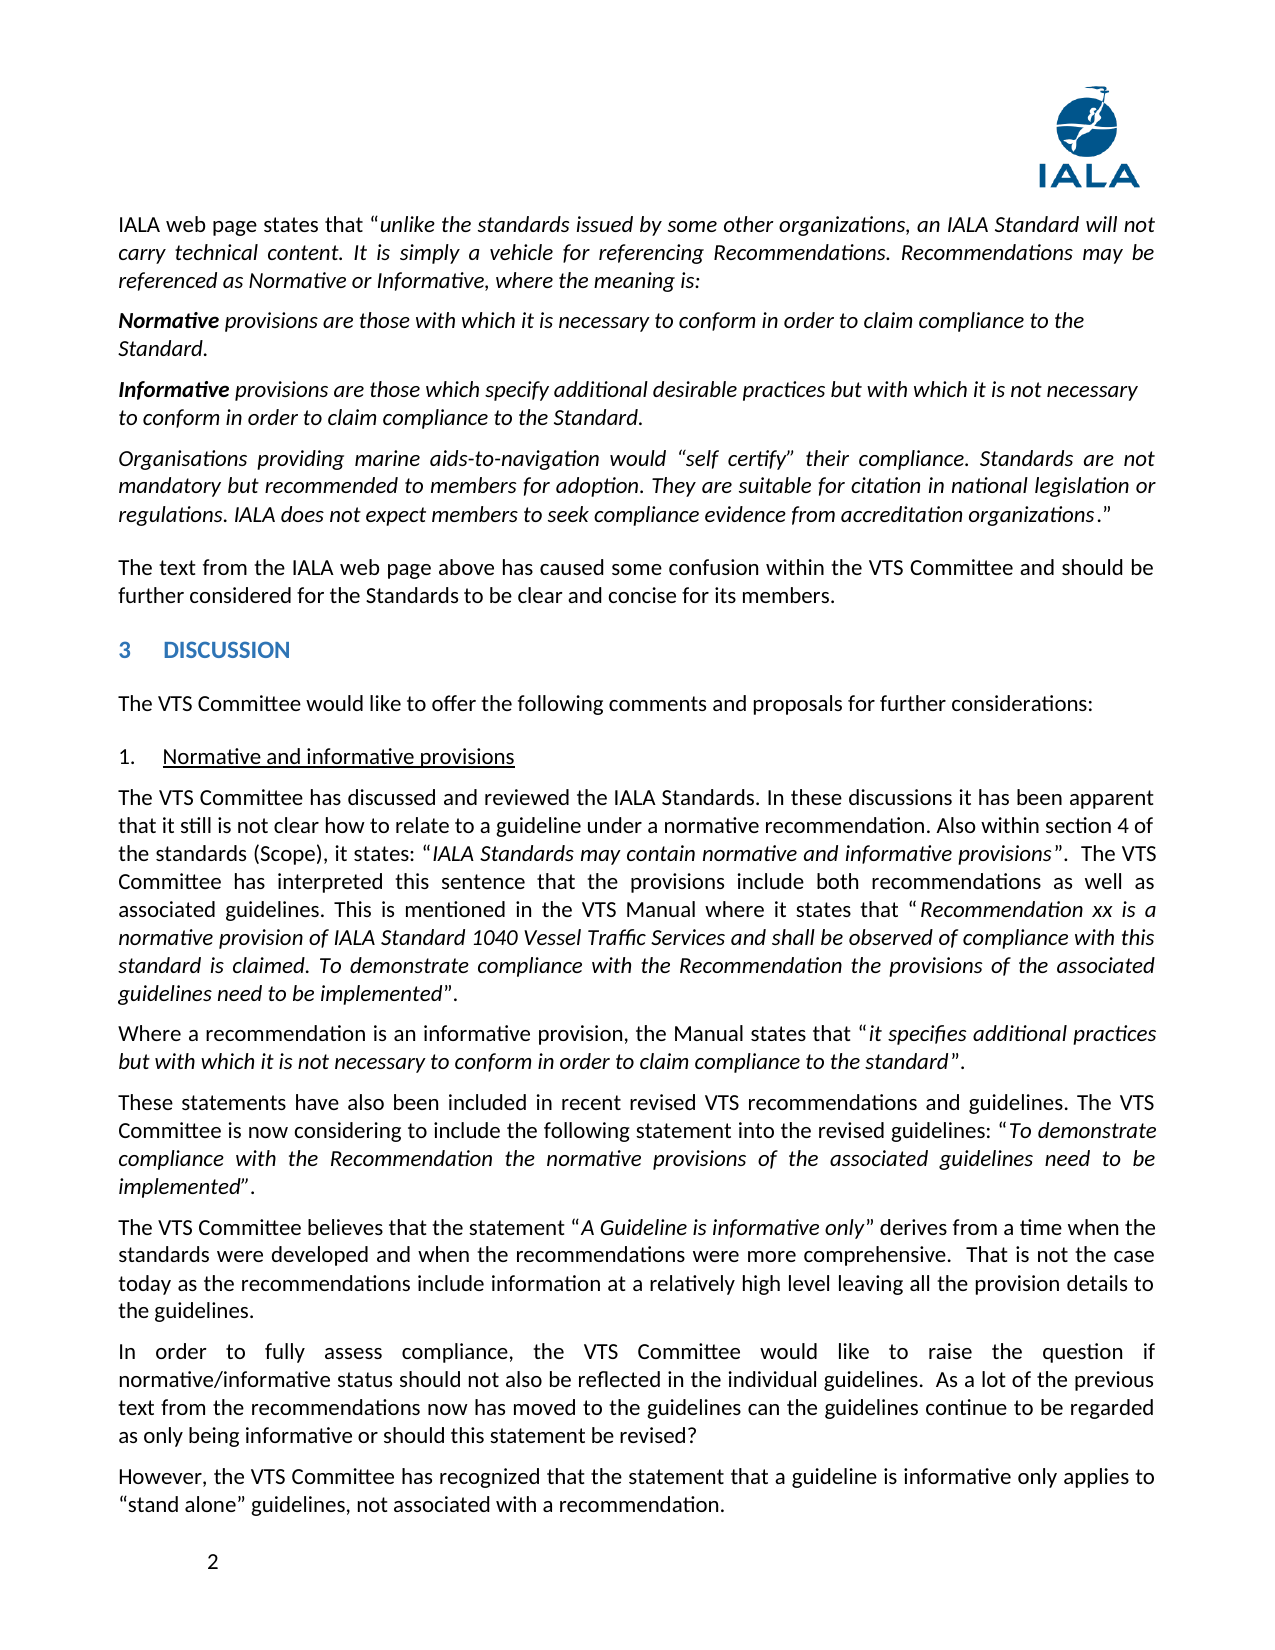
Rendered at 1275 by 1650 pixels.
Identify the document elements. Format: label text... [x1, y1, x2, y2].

text Where a recommendation is an informative provision, the Manual states that “it specifies additional practices but with which it is not necessary to conform in order to claim compliance to the standard”. [118, 1019, 1157, 1076]
text The VTS Committee has discussed and reviewed the IALA Standards. In these discussions it has been apparent that it still is not clear how to relate to a guideline under a normative recommendation. Also within section 4 of the standards (Scope), it states: “IALA Standards may contain normative and informative provisions”. The VTS Committee has interpreted this sentence that the provisions include both recommendations as well as associated guidelines. This is mentioned in the VTS Manual where it states that “Recommendation xx is a normative provision of IALA Standard 1040 Vessel Traffic Services and shall be observed of compliance with this standard is claimed. To demonstrate compliance with the Recommendation the provisions of the associated guidelines need to be implemented”. [118, 783, 1157, 1007]
list Normative and informative provisions [118, 742, 1157, 770]
text IALA web page states that “unlike the standards issued by some other organizations, an IALA Standard will not carry technical content. It is simply a vehicle for referencing Recommendations. Recommendations may be referenced as Normative or Informative, where the meaning is: [118, 210, 1157, 294]
text The VTS Committee would like to offer the following comments and proposals for further considerations: [118, 689, 1157, 717]
subtitle DISCUSSION [118, 634, 1157, 664]
text Informative provisions are those which specify additional desirable practices but with which it is not necessary to conform in order to claim compliance to the Standard. [118, 375, 1157, 431]
text Normative provisions are those with which it is necessary to conform in order to claim compliance to the Standard. [118, 307, 1157, 363]
picture [1016, 74, 1157, 210]
list In order to fully assess compliance, the VTS Committee would like to raise the question if normative/informative status should not also be reflected in the individual guidelines. As a lot of the previous text from the recommendations now has moved to the guidelines can the guidelines continue to be regarded as only being informative or should this statement be revised? [118, 1337, 1157, 1449]
list However, the VTS Committee has recognized that the statement that a guideline is informative only applies to “stand alone” guidelines, not associated with a recommendation. [118, 1462, 1157, 1518]
text These statements have also been included in recent revised VTS recommendations and guidelines. The VTS Committee is now considering to include the following statement into the revised guidelines: “To demonstrate compliance with the Recommendation the normative provisions of the associated guidelines need to be implemented”. [118, 1088, 1157, 1200]
list The VTS Committee believes that the statement “A Guideline is informative only” derives from a time when the standards were developed and when the recommendations were more comprehensive. That is not the case today as the recommendations include information at a relatively high level leaving all the provision details to the guidelines. [118, 1213, 1157, 1325]
text The text from the IALA web page above has caused some confusion within the VTS Committee and should be further considered for the Standards to be clear and concise for its members. [118, 553, 1157, 609]
text Organisations providing marine aids-to-navigation would “self certify” their compliance. Standards are not mandatory but recommended to members for adoption. They are suitable for citation in national legislation or regulations. IALA does not expect members to seek compliance evidence from accreditation organizations.” [118, 444, 1157, 528]
